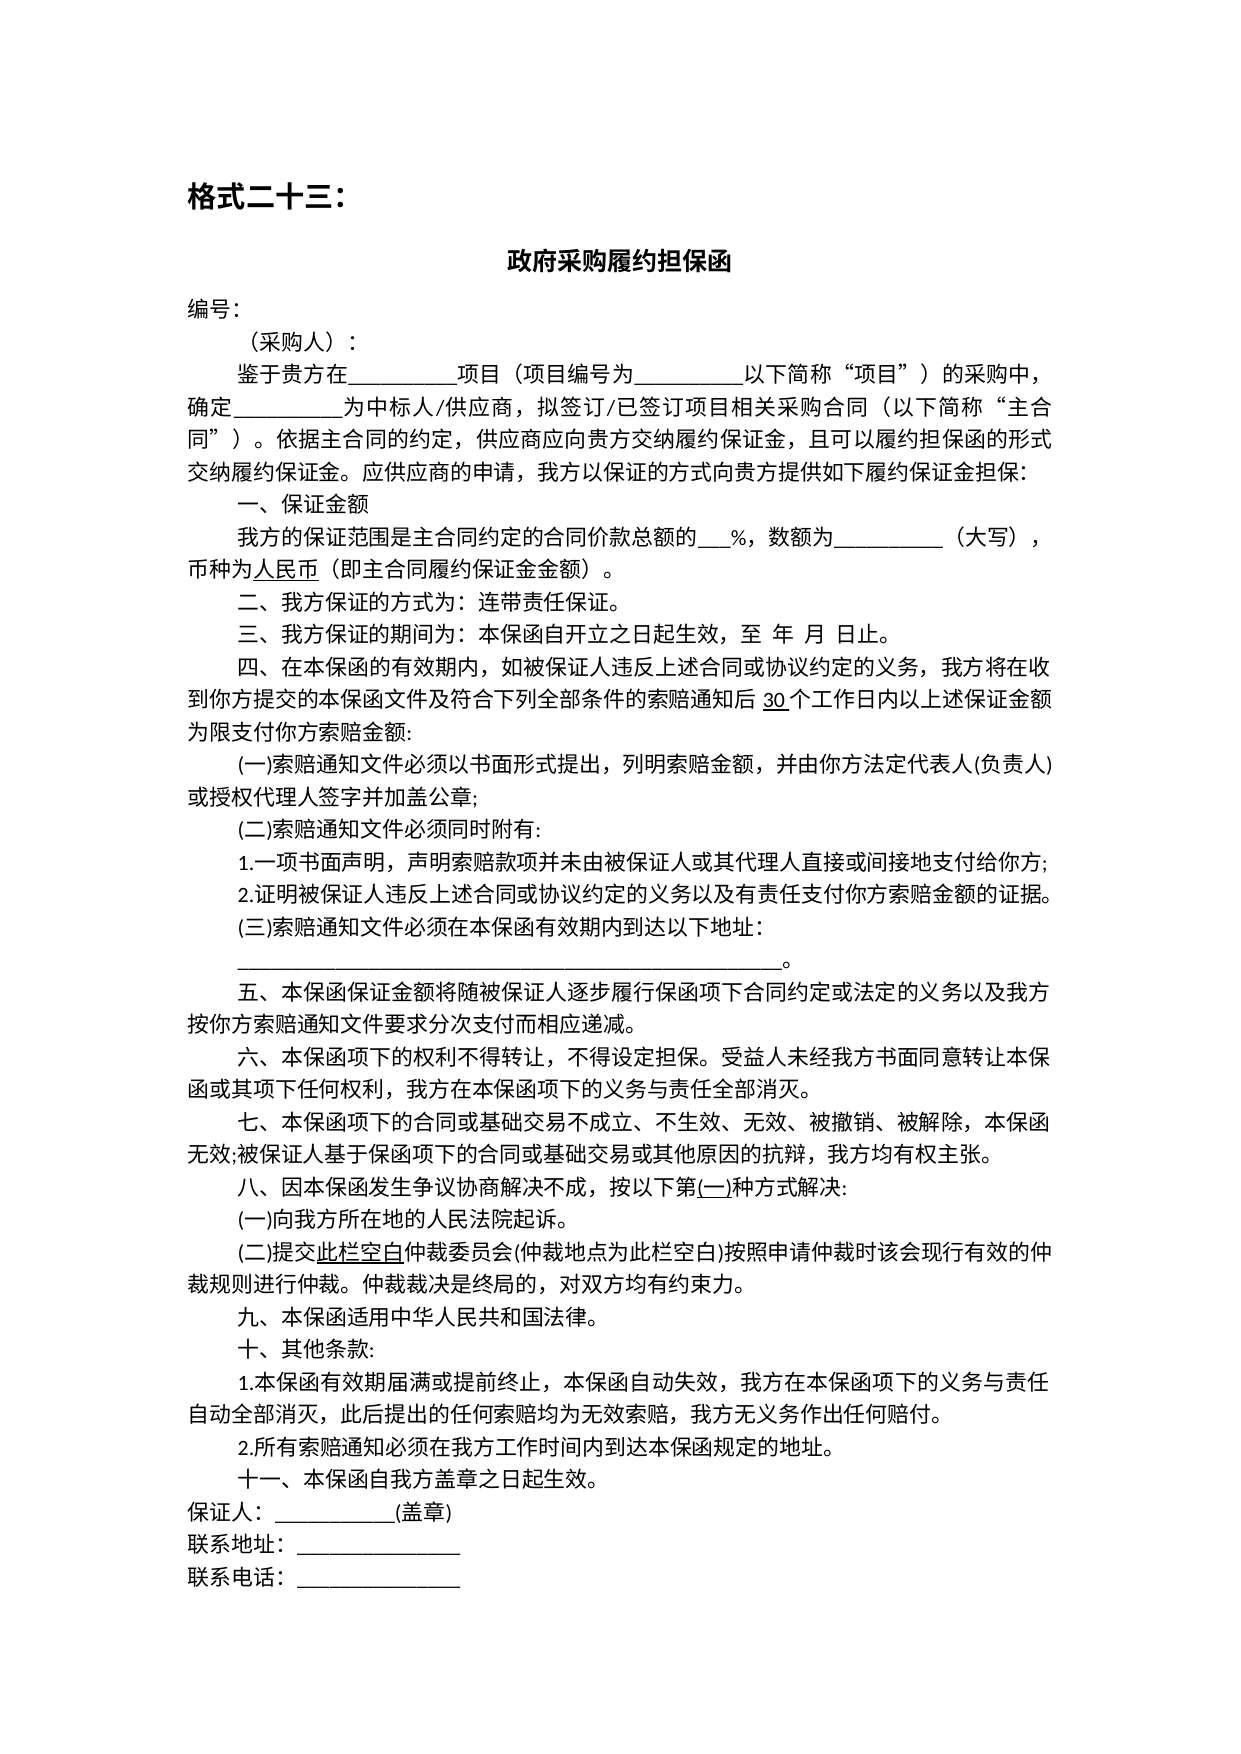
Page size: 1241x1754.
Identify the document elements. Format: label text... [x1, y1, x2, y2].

text 联系电话：_______________ [187, 1559, 1053, 1592]
text 政府采购履约担保函 [187, 227, 1053, 292]
text 1.本保函有效期届满或提前终止，本保函自动失效，我方在本保函项下的义务与责任自动全部消灭，此后提出的任何索赔均为无效索赔，我方无义务作出任何赔付。 [187, 1364, 1053, 1429]
text 2.所有索赔通知必须在我方工作时间内到达本保函规定的地址。 [187, 1429, 1053, 1462]
text 七、本保函项下的合同或基础交易不成立、不生效、无效、被撤销、被解除，本保函无效;被保证人基于保函项下的合同或基础交易或其他原因的抗辩，我方均有权主张。 [187, 1104, 1053, 1169]
text (三)索赔通知文件必须在本保函有效期内到达以下地址： [187, 909, 1053, 942]
text 1.一项书面声明，声明索赔款项并未由被保证人或其代理人直接或间接地支付给你方; [187, 844, 1053, 877]
text 2.证明被保证人违反上述合同或协议约定的义务以及有责任支付你方索赔金额的证据。 [187, 877, 1053, 909]
text 三、我方保证的期间为：本保函自开立之日起生效，至 年 月 日止。 [187, 617, 1053, 649]
text (一)索赔通知文件必须以书面形式提出，列明索赔金额，并由你方法定代表人(负责人)或授权代理人签字并加盖公章; [187, 747, 1053, 812]
text 十、其他条款: [187, 1332, 1053, 1364]
text 格式二十三： [187, 162, 1053, 227]
text 九、本保函适用中华人民共和国法律。 [187, 1299, 1053, 1332]
text （采购人）： [187, 324, 1053, 357]
text __________________________________________________。 [187, 942, 1053, 974]
text 十一、本保函自我方盖章之日起生效。 [187, 1462, 1053, 1494]
text 编号： [187, 292, 1053, 324]
text 保证人：___________(盖章) [187, 1494, 1053, 1527]
text 我方的保证范围是主合同约定的合同价款总额的___%，数额为__________（大写），币种为人民币（即主合同履约保证金金额）。 [187, 519, 1053, 584]
text 六、本保函项下的权利不得转让，不得设定担保。受益人未经我方书面同意转让本保函或其项下任何权利，我方在本保函项下的义务与责任全部消灭。 [187, 1039, 1053, 1104]
text 联系地址：_______________ [187, 1527, 1053, 1559]
text (二)提交此栏空白仲裁委员会(仲裁地点为此栏空白)按照申请仲裁时该会现行有效的仲裁规则进行仲裁。仲裁裁决是终局的，对双方均有约束力。 [187, 1234, 1053, 1299]
text 五、本保函保证金额将随被保证人逐步履行保函项下合同约定或法定的义务以及我方按你方索赔通知文件要求分次支付而相应递减。 [187, 974, 1053, 1039]
text (二)索赔通知文件必须同时附有: [187, 812, 1053, 844]
text 二、我方保证的方式为：连带责任保证。 [187, 584, 1053, 617]
text 鉴于贵方在__________项目（项目编号为__________以下简称“项目”）的采购中，确定__________为中标人/供应商，拟签订/已签订项目相关采购合同（以下简称“主合同”）。依据主合同的约定，供应商应向贵方交纳履约保证金，且可以履约担保函的形式交纳履约保证金。应供应商的申请，我方以保证的方式向贵方提供如下履约保证金担保： [187, 357, 1053, 487]
text 四、在本保函的有效期内，如被保证人违反上述合同或协议约定的义务，我方将在收到你方提交的本保函文件及符合下列全部条件的索赔通知后30个工作日内以上述保证金额为限支付你方索赔金额: [187, 649, 1053, 747]
text (一)向我方所在地的人民法院起诉。 [187, 1202, 1053, 1234]
text 八、因本保函发生争议协商解决不成，按以下第(一)种方式解决: [187, 1169, 1053, 1202]
text 一、保证金额 [187, 487, 1053, 519]
